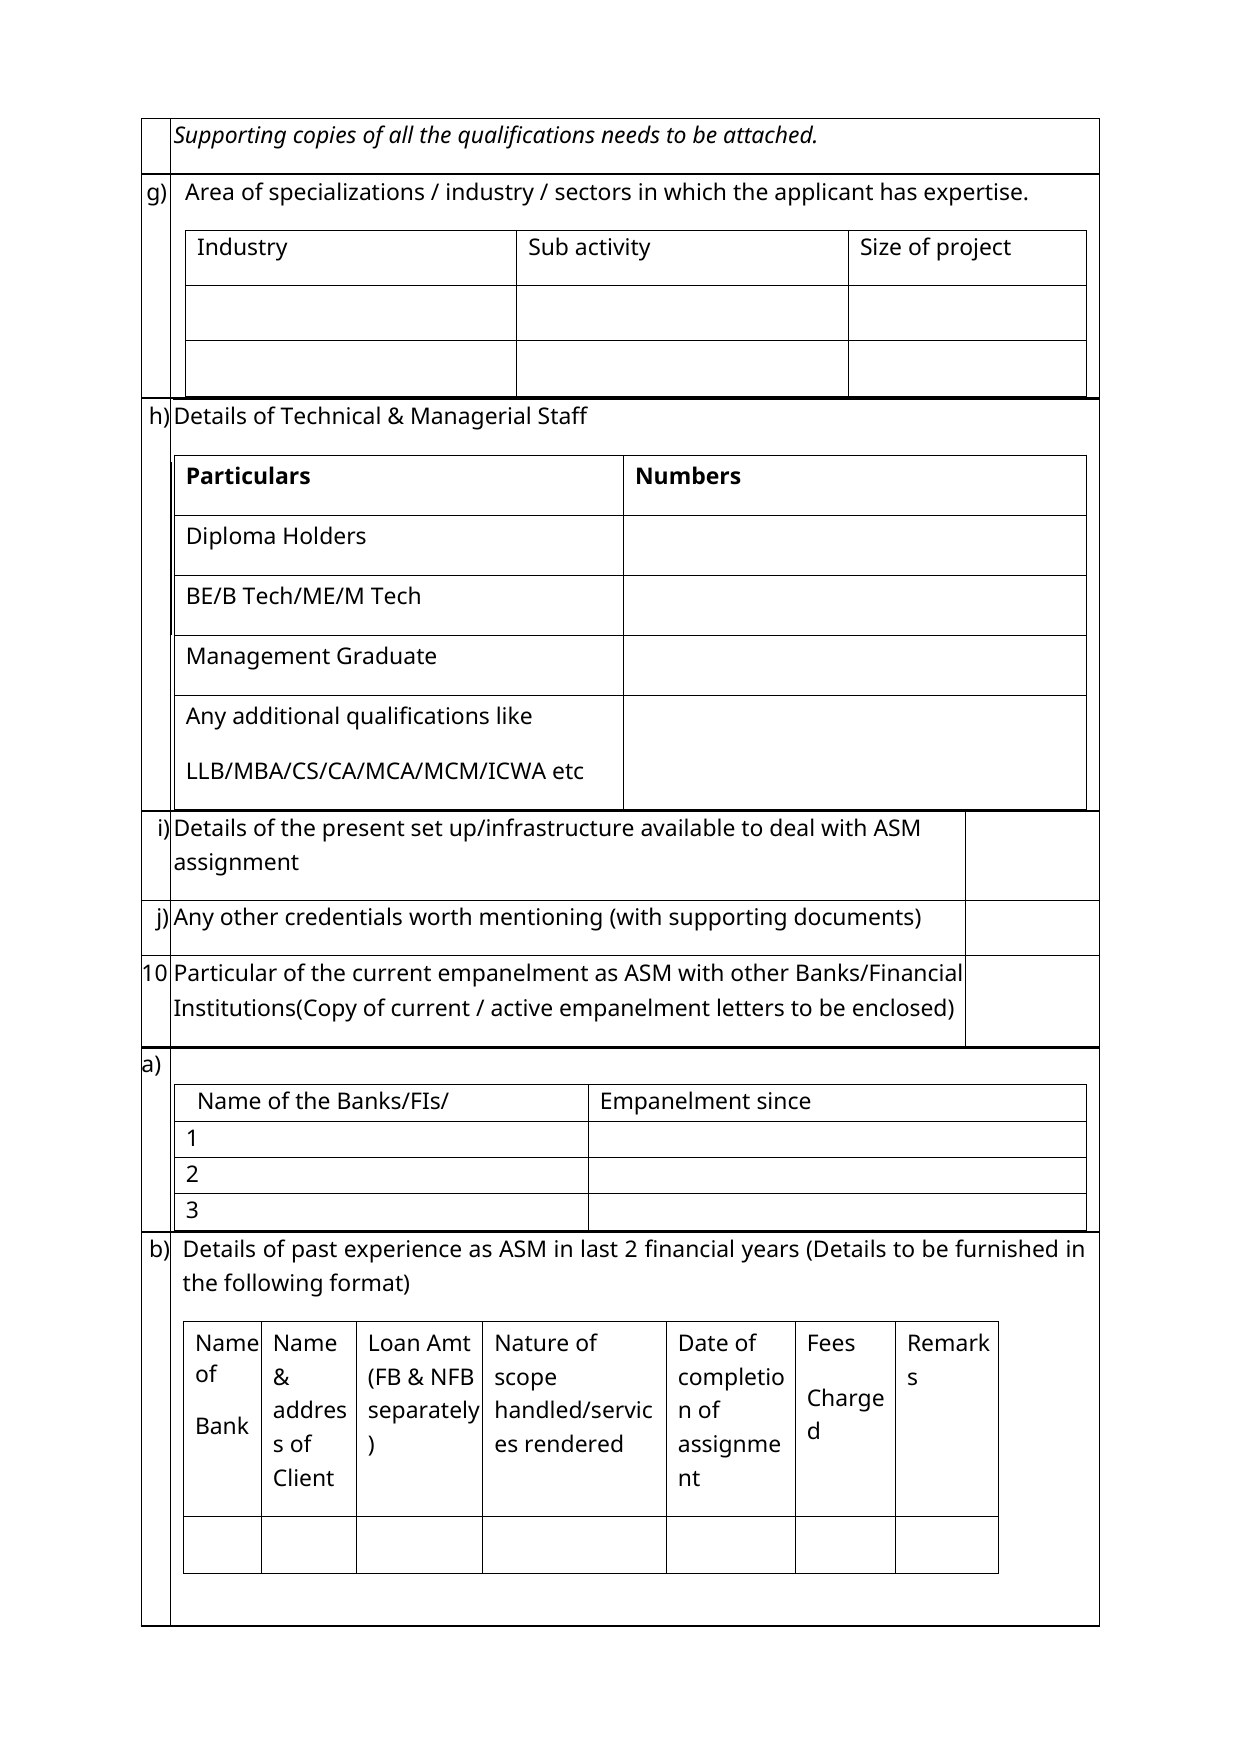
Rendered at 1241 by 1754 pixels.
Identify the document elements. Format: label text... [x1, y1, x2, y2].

table_cell 10 [142, 956, 170, 1046]
table_cell Area of specializations / industry / sectors in which the applicant has expertise. [173, 175, 1099, 397]
table_cell Details of Technical & Managerial Staff [173, 400, 1099, 810]
table_cell [966, 812, 1099, 900]
table_cell Details of the present set up/infrastructure available to deal with ASM assignment [173, 812, 965, 900]
table_cell g) [142, 175, 170, 397]
table_cell j) [142, 901, 170, 955]
table_cell a) [142, 1049, 170, 1231]
table_cell f) [142, 119, 170, 173]
table_cell Particular of the current empanelment as ASM with other Banks/Financial Institutions(Copy of current / active empanelment letters to be enclosed) [173, 956, 965, 1046]
table_cell [966, 901, 1099, 955]
table_cell b) [142, 1233, 170, 1625]
table_cell [966, 956, 1099, 1046]
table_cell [171, 1233, 1099, 1625]
table_cell [173, 1049, 1099, 1231]
table_cell Any other credentials worth mentioning (with supporting documents) [173, 901, 965, 955]
table_cell h) [142, 399, 170, 810]
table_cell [173, 119, 1099, 173]
table_cell i) [142, 812, 170, 900]
